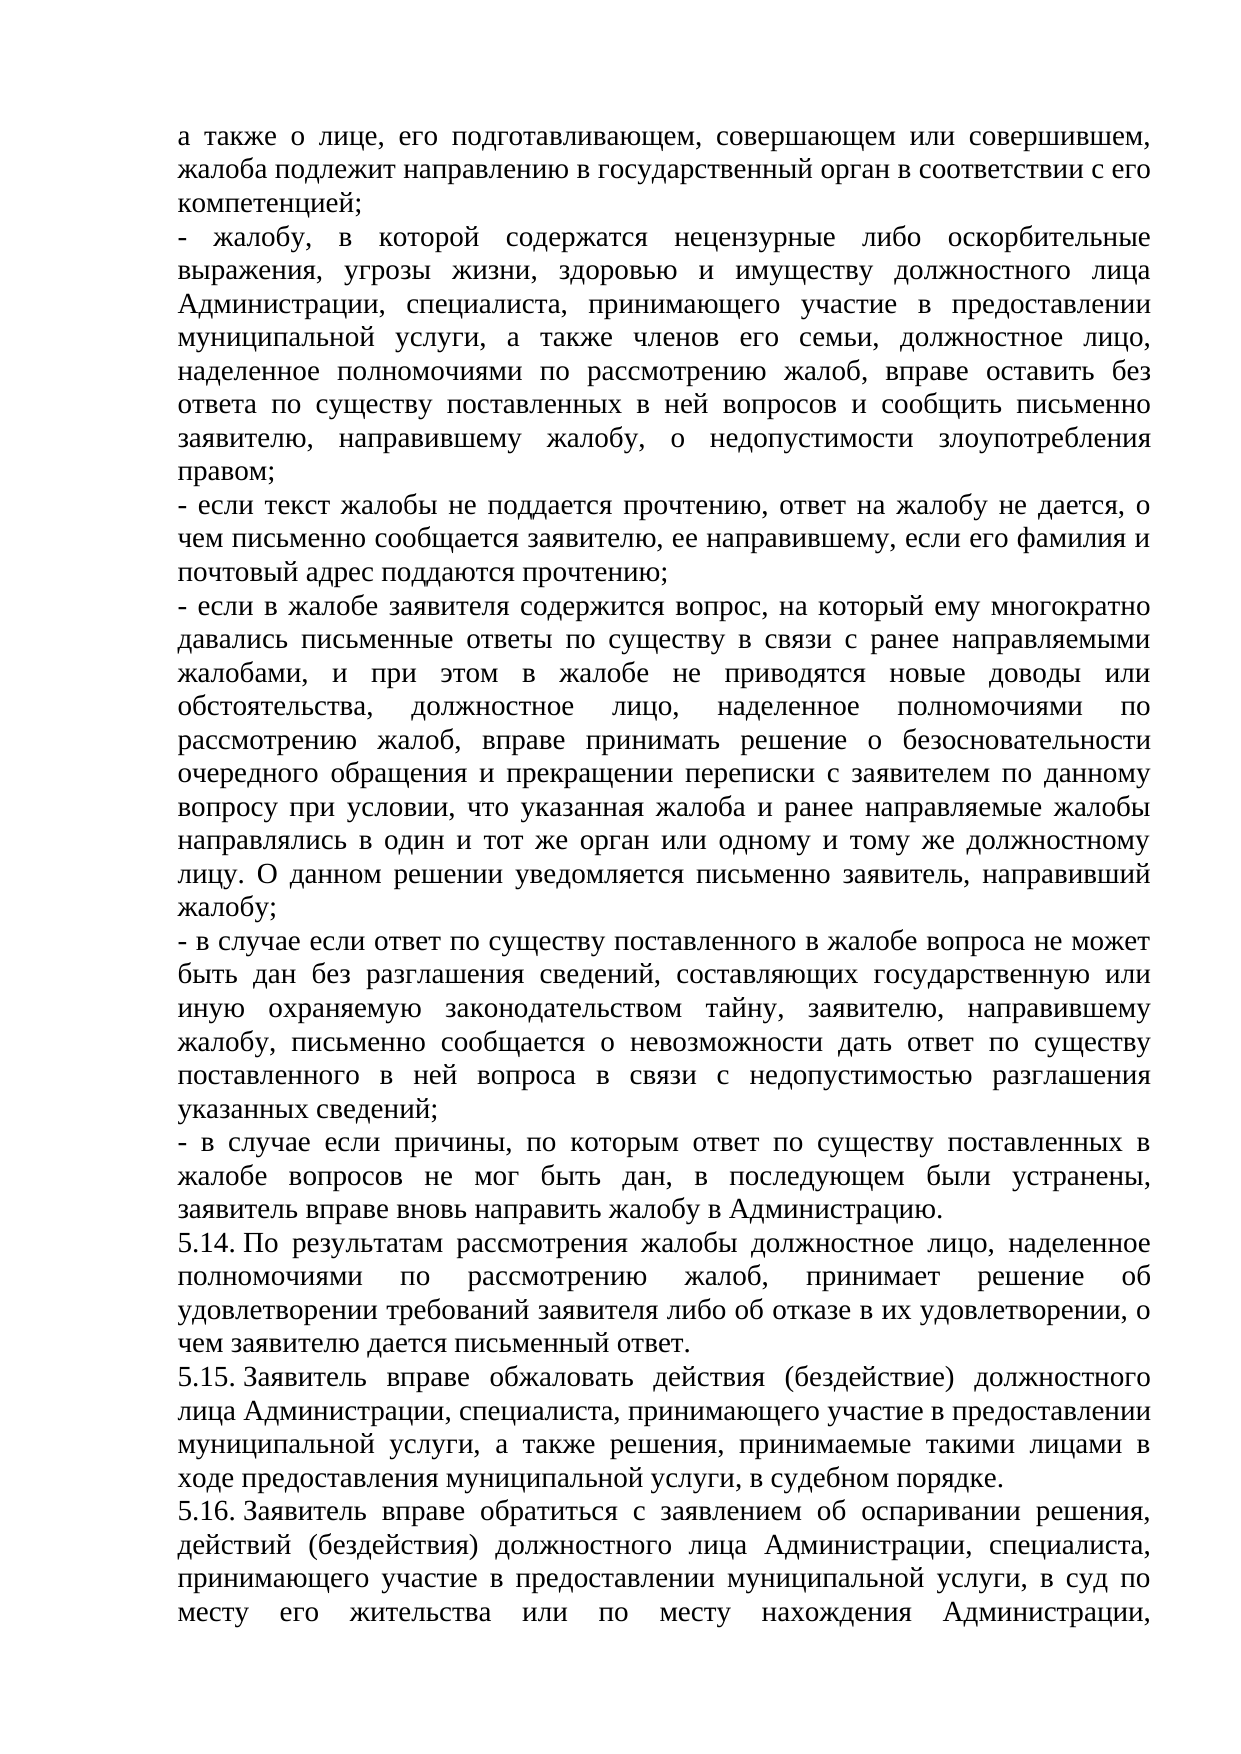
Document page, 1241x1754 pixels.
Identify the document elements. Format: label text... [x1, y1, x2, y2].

text - если текст жалобы не поддается прочтению, ответ на жалобу не дается, о чем письменно сообщается заявителю, ее направившему, если его фамилия и почтовый адрес поддаются прочтению; [177, 487, 1152, 588]
text - в случае если ответ по существу поставленного в жалобе вопроса не может быть дан без разглашения сведений, составляющих государственную или иную охраняемую законодательством тайну, заявителю, направившему жалобу, письменно сообщается о невозможности дать ответ по существу поставленного в ней вопроса в связи с недопустимостью разглашения указанных сведений; [177, 923, 1152, 1124]
text - если в жалобе заявителя содержится вопрос, на который ему многократно давались письменные ответы по существу в связи с ранее направляемыми жалобами, и при этом в жалобе не приводятся новые доводы или обстоятельства, должностное лицо, наделенное полномочиями по рассмотрению жалоб, вправе принимать решение о безосновательности очередного обращения и прекращении переписки с заявителем по данному вопросу при условии, что указанная жалоба и ранее направляемые жалобы направлялись в один и тот же орган или одному и тому же должностному лицу. О данном решении уведомляется письменно заявитель, направивший жалобу; [177, 588, 1152, 923]
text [177, 1493, 1152, 1627]
text 5.15. Заявитель вправе обжаловать действия (бездействие) должностного лица Администрации, специалиста, принимающего участие в предоставлении муниципальной услуги, а также решения, принимаемые такими лицами в ходе предоставления муниципальной услуги, в судебном порядке. [177, 1359, 1152, 1493]
text 5.14. По результатам рассмотрения жалобы должностное лицо, наделенное полномочиями по рассмотрению жалоб, принимает решение об удовлетворении требований заявителя либо об отказе в их удовлетворении, о чем заявителю дается письменный ответ. [177, 1225, 1152, 1359]
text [177, 118, 1152, 219]
text - в случае если причины, по которым ответ по существу поставленных в жалобе вопросов не мог быть дан, в последующем были устранены, заявитель вправе вновь направить жалобу в Администрацию. [177, 1124, 1152, 1225]
text - жалобу, в которой содержатся нецензурные либо оскорбительные выражения, угрозы жизни, здоровью и имуществу должностного лица Администрации, специалиста, принимающего участие в предоставлении муниципальной услуги, а также членов его семьи, должностное лицо, наделенное полномочиями по рассмотрению жалоб, вправе оставить без ответа по существу поставленных в ней вопросов и сообщить письменно заявителю, направившему жалобу, о недопустимости злоупотребления правом; [177, 219, 1152, 487]
